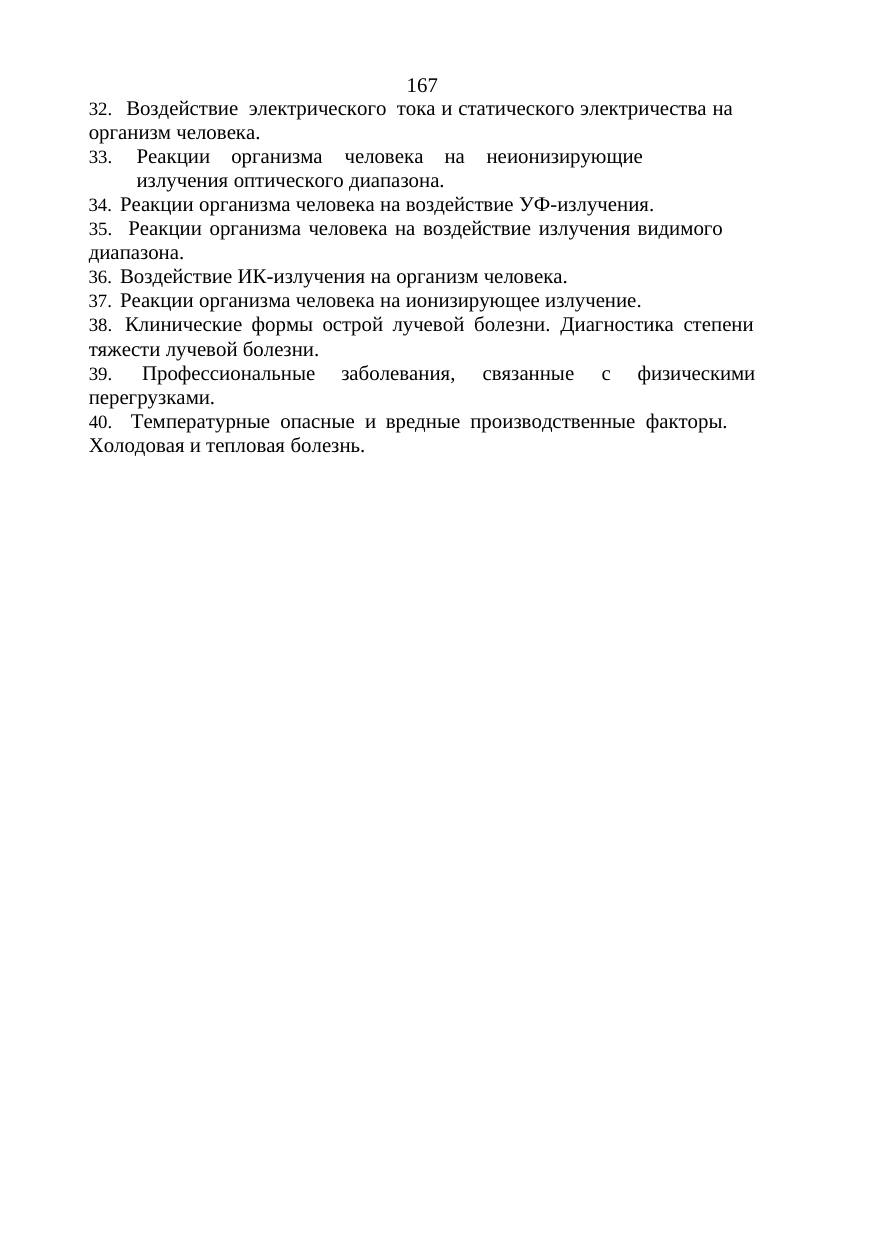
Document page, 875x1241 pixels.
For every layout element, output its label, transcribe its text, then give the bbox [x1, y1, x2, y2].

list Реакции организма человека на неионизирующие излучения оптического диапазона. [88, 144, 755, 192]
list Реакции организма человека на ионизирующее излучение. [88, 288, 845, 312]
list Профессиональные заболевания, связанные с физическими перегрузками. [88, 361, 755, 409]
list Температурные опасные и вредные производственные факторы. Холодовая и тепловая болезнь. [88, 409, 754, 457]
list Воздействие ИК-излучения на организм человека. [88, 264, 845, 288]
list Реакции организма человека на воздействие излучения видимого диапазона. [88, 216, 755, 264]
list Клинические формы острой лучевой болезни. Диагностика степени тяжести лучевой болезни. [88, 312, 755, 361]
list Реакции организма человека на воздействие УФ-излучения. [88, 192, 845, 216]
list Воздействие электрического тока и статического электричества на организм человека. [88, 96, 755, 144]
